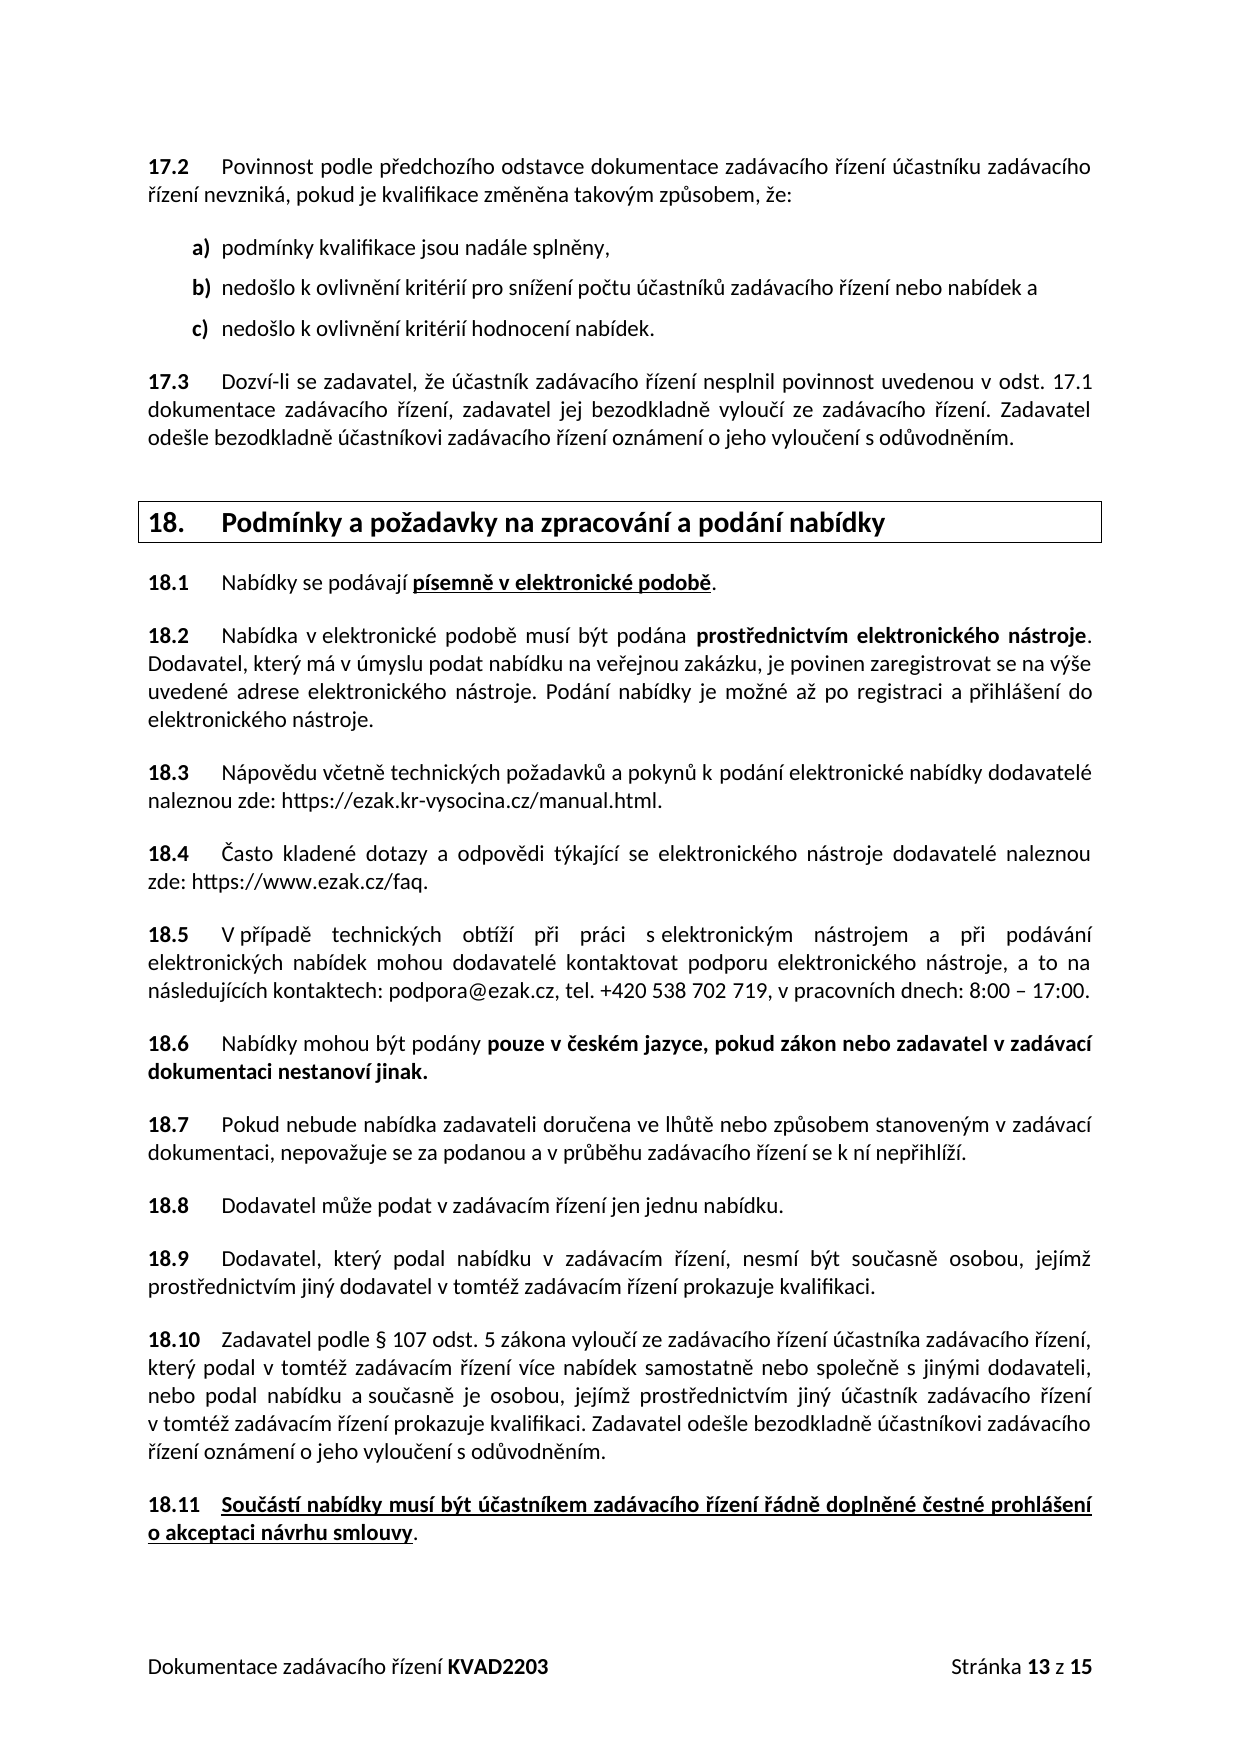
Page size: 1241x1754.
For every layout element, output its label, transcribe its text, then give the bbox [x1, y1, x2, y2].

text V případě technických obtíží při práci s elektronickým nástrojem a při podávání elektronických nabídek mohou dodavatelé kontaktovat podporu elektronického nástroje, a to na následujících kontaktech: podpora@ezak.cz, tel. +420 538 702 719, v pracovních dnech: 8:00 – 17:00. [148, 920, 1093, 1004]
text Zadavatel podle § 107 odst. 5 zákona vyloučí ze zadávacího řízení účastníka zadávacího řízení, který podal v tomtéž zadávacím řízení více nabídek samostatně nebo společně s jinými dodavateli, nebo podal nabídku a současně je osobou, jejímž prostřednictvím jiný účastník zadávacího řízení v tomtéž zadávacím řízení prokazuje kvalifikaci. Zadavatel odešle bezodkladně účastníkovi zadávacího řízení oznámení o jeho vyloučení s odůvodněním. [148, 1325, 1093, 1465]
text Dozví-li se zadavatel, že účastník zadávacího řízení nesplnil povinnost uvedenou v odst. 17.1 dokumentace zadávacího řízení, zadavatel jej bezodkladně vyloučí ze zadávacího řízení. Zadavatel odešle bezodkladně účastníkovi zadávacího řízení oznámení o jeho vyloučení s odůvodněním. [148, 367, 1093, 451]
text Povinnost podle předchozího odstavce dokumentace zadávacího řízení účastníku zadávacího řízení nevzniká, pokud je kvalifikace změněna takovým způsobem, že: [148, 152, 1093, 208]
text Nabídky mohou být podány pouze v českém jazyce, pokud zákon nebo zadavatel v zadávací dokumentaci nestanoví jinak. [148, 1029, 1093, 1085]
text Často kladené dotazy a odpovědi týkající se elektronického nástroje dodavatelé naleznou zde: https://www.ezak.cz/faq. [148, 839, 1093, 895]
text Součástí nabídky musí být účastníkem zadávacího řízení řádně doplněné čestné prohlášení o akceptaci návrhu smlouvy. [148, 1490, 1093, 1546]
text Podmínky a požadavky na zpracování a podání nabídky [139, 502, 1101, 542]
text Dodavatel, který podal nabídku v zadávacím řízení, nesmí být současně osobou, jejímž prostřednictvím jiný dodavatel v tomtéž zadávacím řízení prokazuje kvalifikaci. [148, 1244, 1093, 1300]
text Nabídka v elektronické podobě musí být podána prostřednictvím elektronického nástroje. Dodavatel, který má v úmyslu podat nabídku na veřejnou zakázku, je povinen zaregistrovat se na výše uvedené adrese elektronického nástroje. Podání nabídky je možné až po registraci a přihlášení do elektronického nástroje. [148, 621, 1093, 733]
text Nápovědu včetně technických požadavků a pokynů k podání elektronické nabídky dodavatelé naleznou zde: https://ezak.kr-vysocina.cz/manual.html. [148, 758, 1093, 814]
text Nabídky se podávají písemně v . [148, 568, 1093, 596]
text podmínky kvalifikace jsou nadále splněny, [192, 233, 1093, 261]
text Dodavatel může podat v zadávacím řízení jen jednu nabídku. [148, 1191, 1093, 1219]
text nedošlo k ovlivnění kritérií hodnocení nabídek. [192, 314, 1093, 342]
text Pokud nebude nabídka zadavateli doručena ve lhůtě nebo způsobem stanoveným v zadávací dokumentaci, nepovažuje se za podanou a v průběhu zadávacího řízení se k ní nepřihlíží. [148, 1110, 1093, 1166]
text nedošlo k ovlivnění kritérií pro snížení počtu účastníků zadávacího řízení nebo nabídek a [192, 273, 1093, 301]
